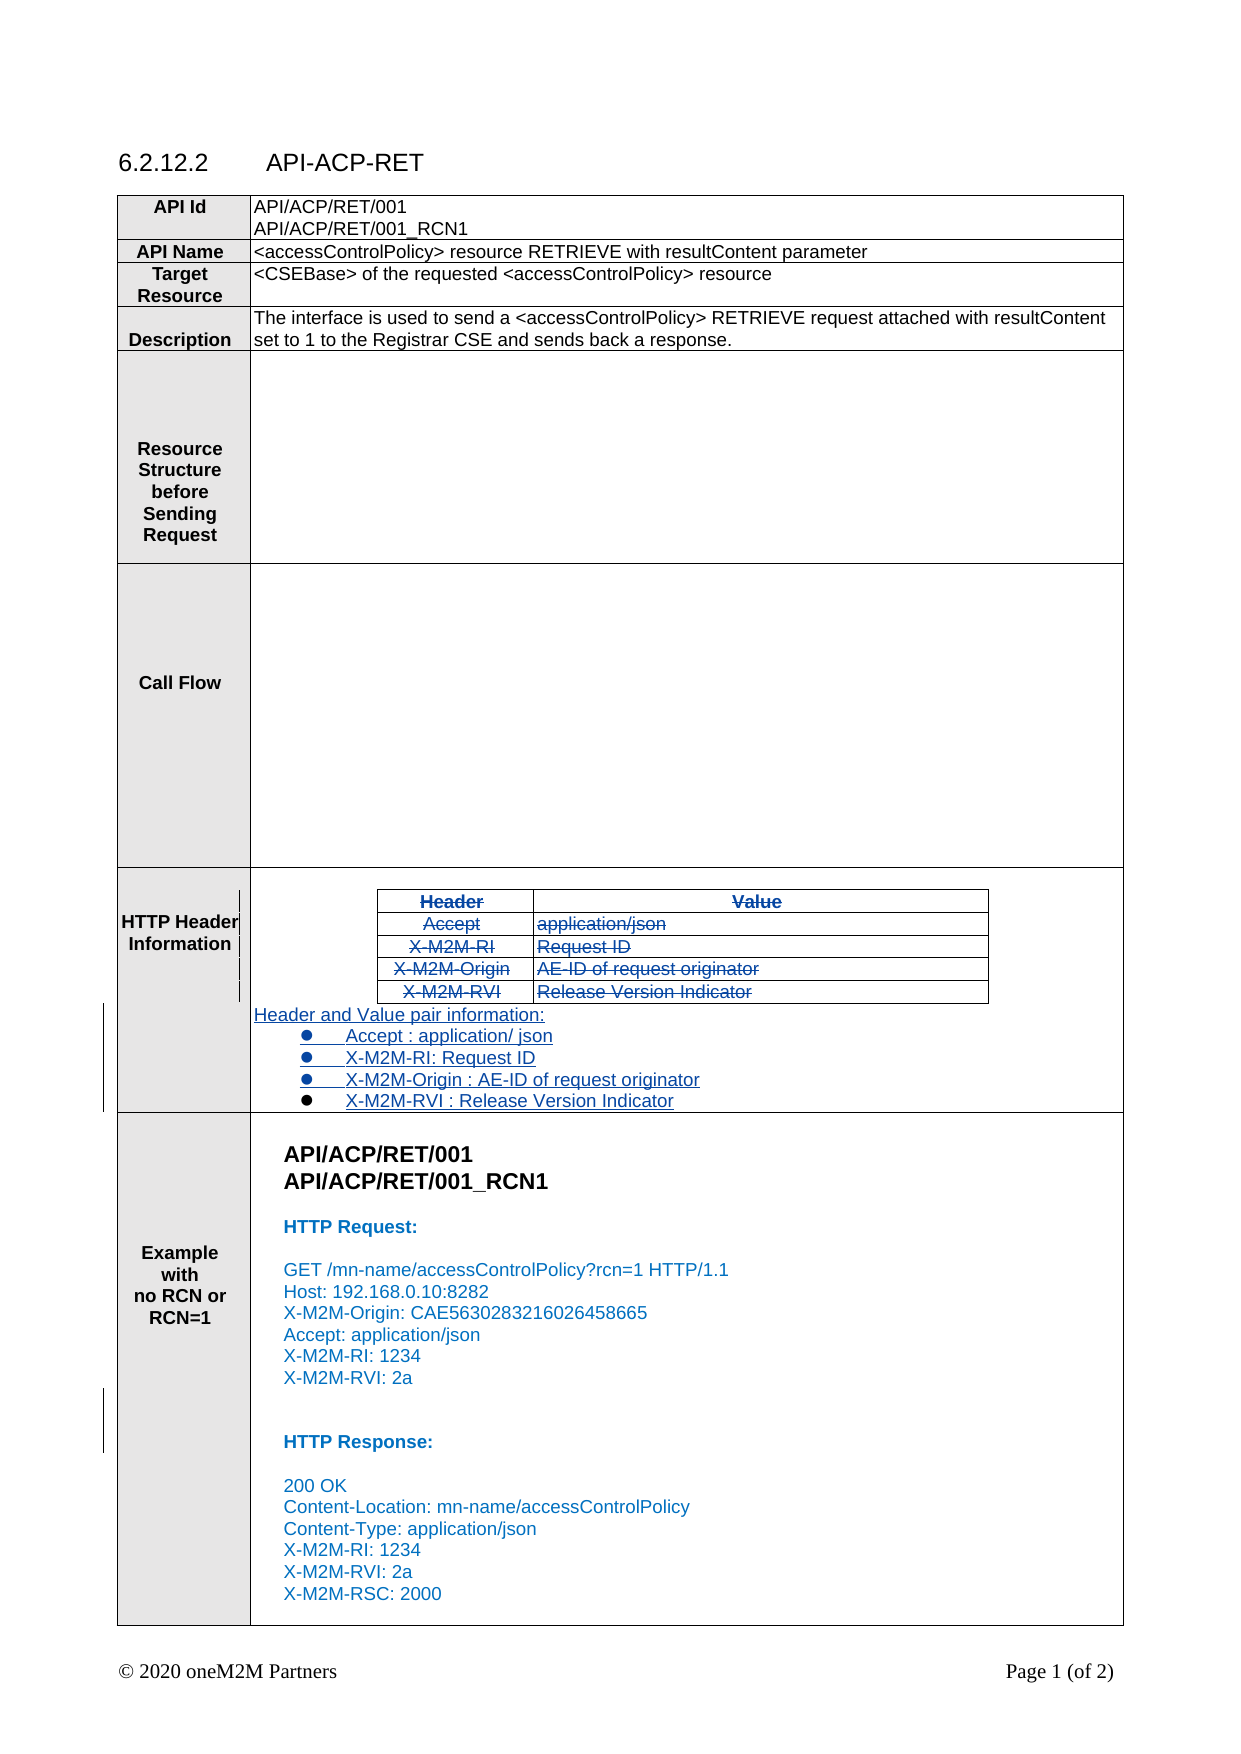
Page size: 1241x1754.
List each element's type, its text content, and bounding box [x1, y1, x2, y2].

table_header API Id [118, 196, 250, 239]
table_cell [251, 868, 1123, 1112]
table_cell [118, 1113, 250, 1625]
table_cell <accessControlPolicy> resource RETRIEVE with resultContent parameter [251, 240, 1123, 262]
table_cell [251, 351, 1123, 563]
table_cell [251, 564, 1123, 867]
table_cell Call Flow [118, 564, 250, 867]
table_cell API Name [118, 240, 250, 262]
table_cell Target Resource [118, 263, 250, 306]
subtitle 6.2.12.2 API-ACP-RET [118, 148, 1122, 176]
table_header API/ACP/RET/001 API/ACP/RET/001_RCN1 [251, 196, 1123, 239]
table_cell <CSEBase> of the requested <accessControlPolicy> resource [251, 263, 1123, 306]
table_cell Description [118, 307, 250, 350]
table_cell HTTP Header Information [118, 868, 250, 1112]
table_cell Resource Structure before Sending Request [118, 351, 250, 563]
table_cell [251, 1113, 1123, 1625]
table_cell The interface is used to send a <accessControlPolicy> RETRIEVE request attached with resultContent set to 1 to the Registrar CSE and sends back a response. [251, 307, 1123, 350]
